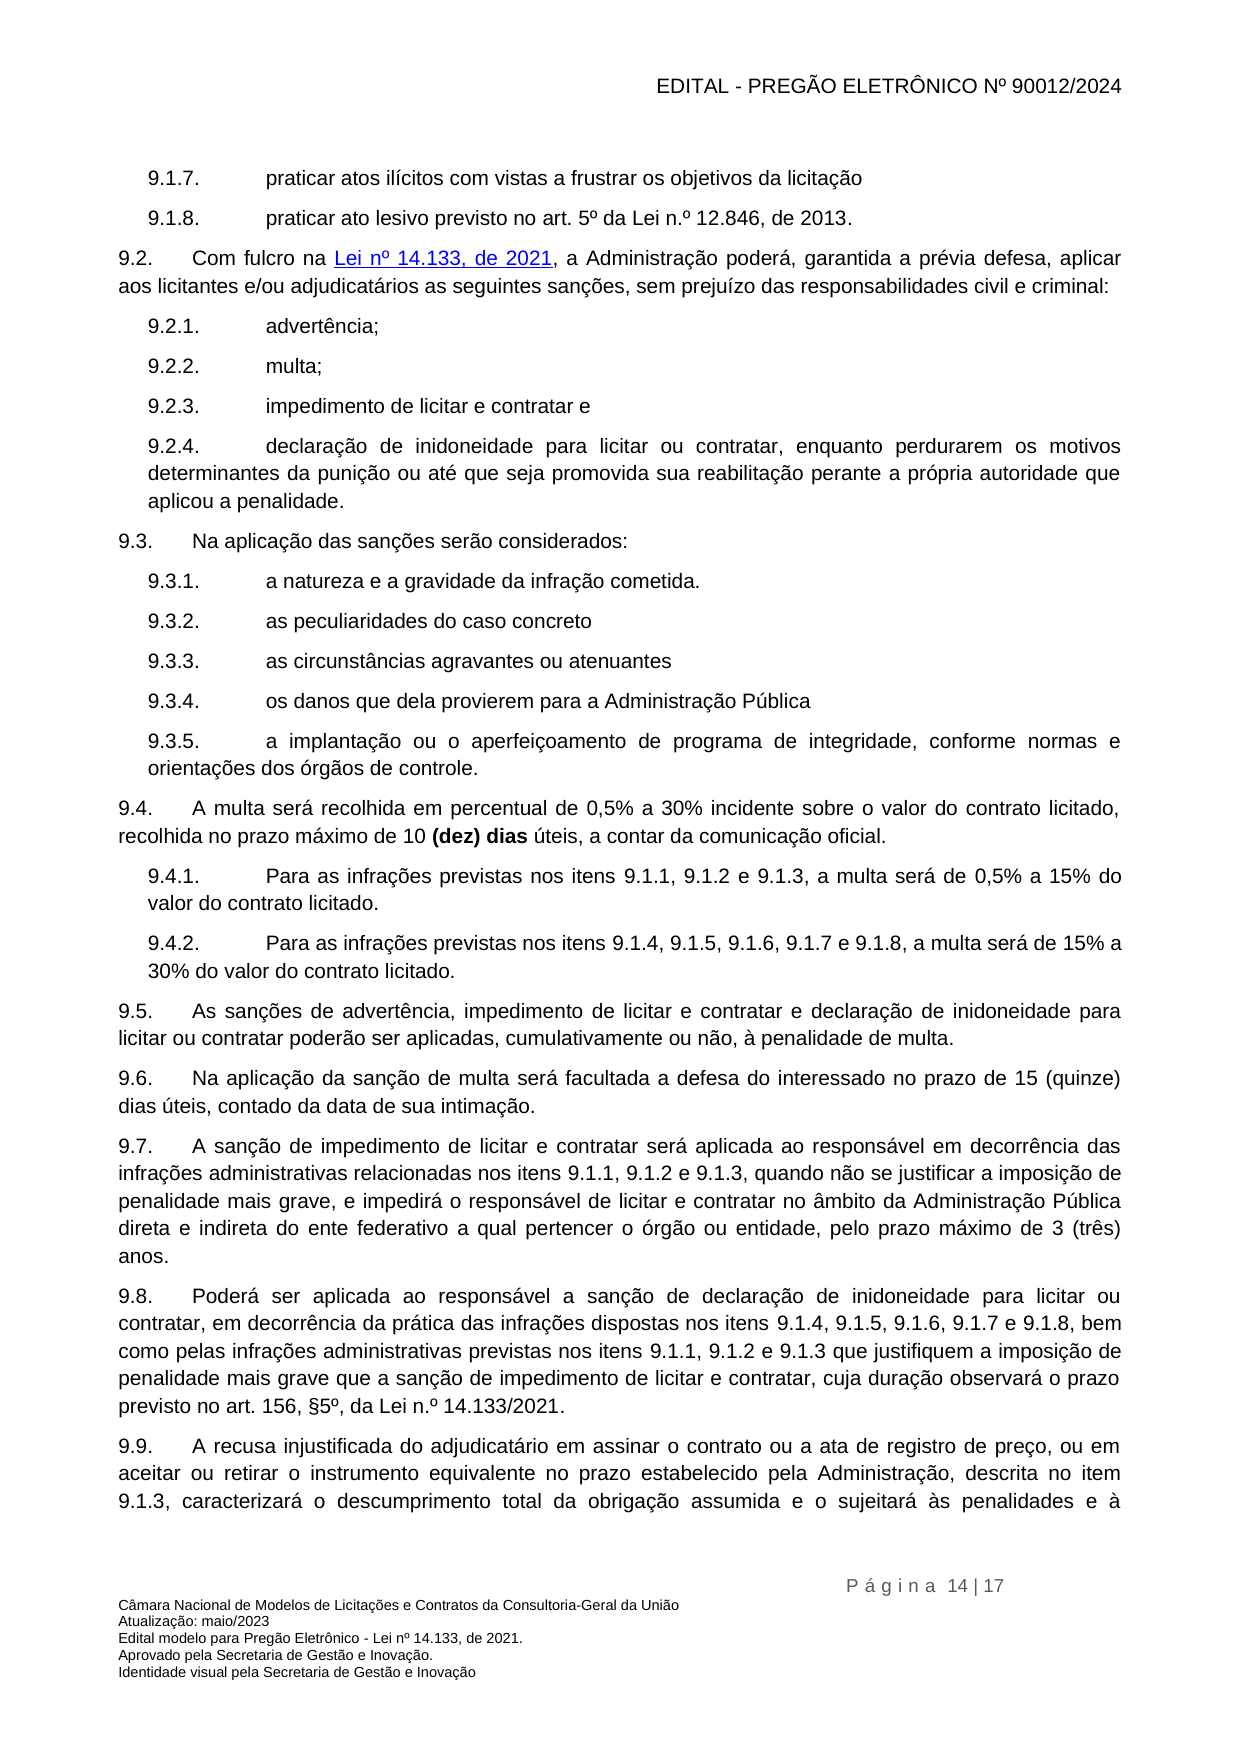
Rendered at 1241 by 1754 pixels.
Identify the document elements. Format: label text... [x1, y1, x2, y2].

text as circunstâncias agravantes ou atenuantes [148, 648, 1122, 672]
text Com fulcro na Lei nº 14.133, de 2021, a Administração poderá, garantida a prévia defesa, aplicar aos licitantes e/ou adjudicatários as seguintes sanções, sem prejuízo das responsabilidades civil e criminal: [118, 246, 1122, 297]
text Para as infrações previstas nos itens 9.1.1, 9.1.2 e 9.1.3, a multa será de 0,5% a 15% do valor do contrato licitado. [148, 863, 1122, 915]
text declaração de inidoneidade para licitar ou contratar, enquanto perdurarem os motivos determinantes da punição ou até que seja promovida sua reabilitação perante a própria autoridade que aplicou a penalidade. [148, 433, 1122, 512]
text multa; [148, 353, 1122, 377]
text impedimento de licitar e contratar e [148, 393, 1122, 417]
text praticar ato lesivo previsto no art. 5º da Lei n.º 12.846, de 2013. [148, 206, 1122, 230]
text os danos que dela provierem para a Administração Pública [148, 688, 1122, 712]
text Poderá ser aplicada ao responsável a sanção de declaração de inidoneidade para licitar ou contratar, em decorrência da prática das infrações dispostas nos itens 9.1.4, 9.1.5, 9.1.6, 9.1.7 e 9.1.8, bem como pelas infrações administrativas previstas nos itens 9.1.1, 9.1.2 e 9.1.3 que justifiquem a imposição de penalidade mais grave que a sanção de impedimento de licitar e contratar, cuja duração observará o prazo previsto no art. 156, §5º, da Lei n.º 14.133/2021. [118, 1283, 1122, 1417]
text A multa será recolhida em percentual de 0,5% a 30% incidente sobre o valor do contrato licitado, recolhida no prazo máximo de 10 (dez) dias úteis, a contar da comunicação oficial. [118, 796, 1122, 847]
text A sanção de impedimento de licitar e contratar será aplicada ao responsável em decorrência das infrações administrativas relacionadas nos itens 9.1.1, 9.1.2 e 9.1.3, quando não se justificar a imposição de penalidade mais grave, e impedirá o responsável de licitar e contratar no âmbito da Administração Pública direta e indireta do ente federativo a qual pertencer o órgão ou entidade, pelo prazo máximo de 3 (três) anos. [118, 1133, 1122, 1267]
text Na aplicação das sanções serão considerados: [118, 528, 1122, 552]
text As sanções de advertência, impedimento de licitar e contratar e declaração de inidoneidade para licitar ou contratar poderão ser aplicadas, cumulativamente ou não, à penalidade de multa. [118, 998, 1122, 1050]
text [118, 1433, 1122, 1512]
text a natureza e a gravidade da infração cometida. [148, 568, 1122, 592]
text Na aplicação da sanção de multa será facultada a defesa do interessado no prazo de 15 (quinze) dias úteis, contado da data de sua intimação. [118, 1066, 1122, 1117]
text Para as infrações previstas nos itens 9.1.4, 9.1.5, 9.1.6, 9.1.7 e 9.1.8, a multa será de 15% a 30% do valor do contrato licitado. [148, 931, 1122, 982]
text a implantação ou o aperfeiçoamento de programa de integridade, conforme normas e orientações dos órgãos de controle. [148, 728, 1122, 780]
text praticar atos ilícitos com vistas a frustrar os objetivos da licitação [148, 166, 1122, 190]
text advertência; [148, 313, 1122, 337]
text as peculiaridades do caso concreto [148, 608, 1122, 632]
